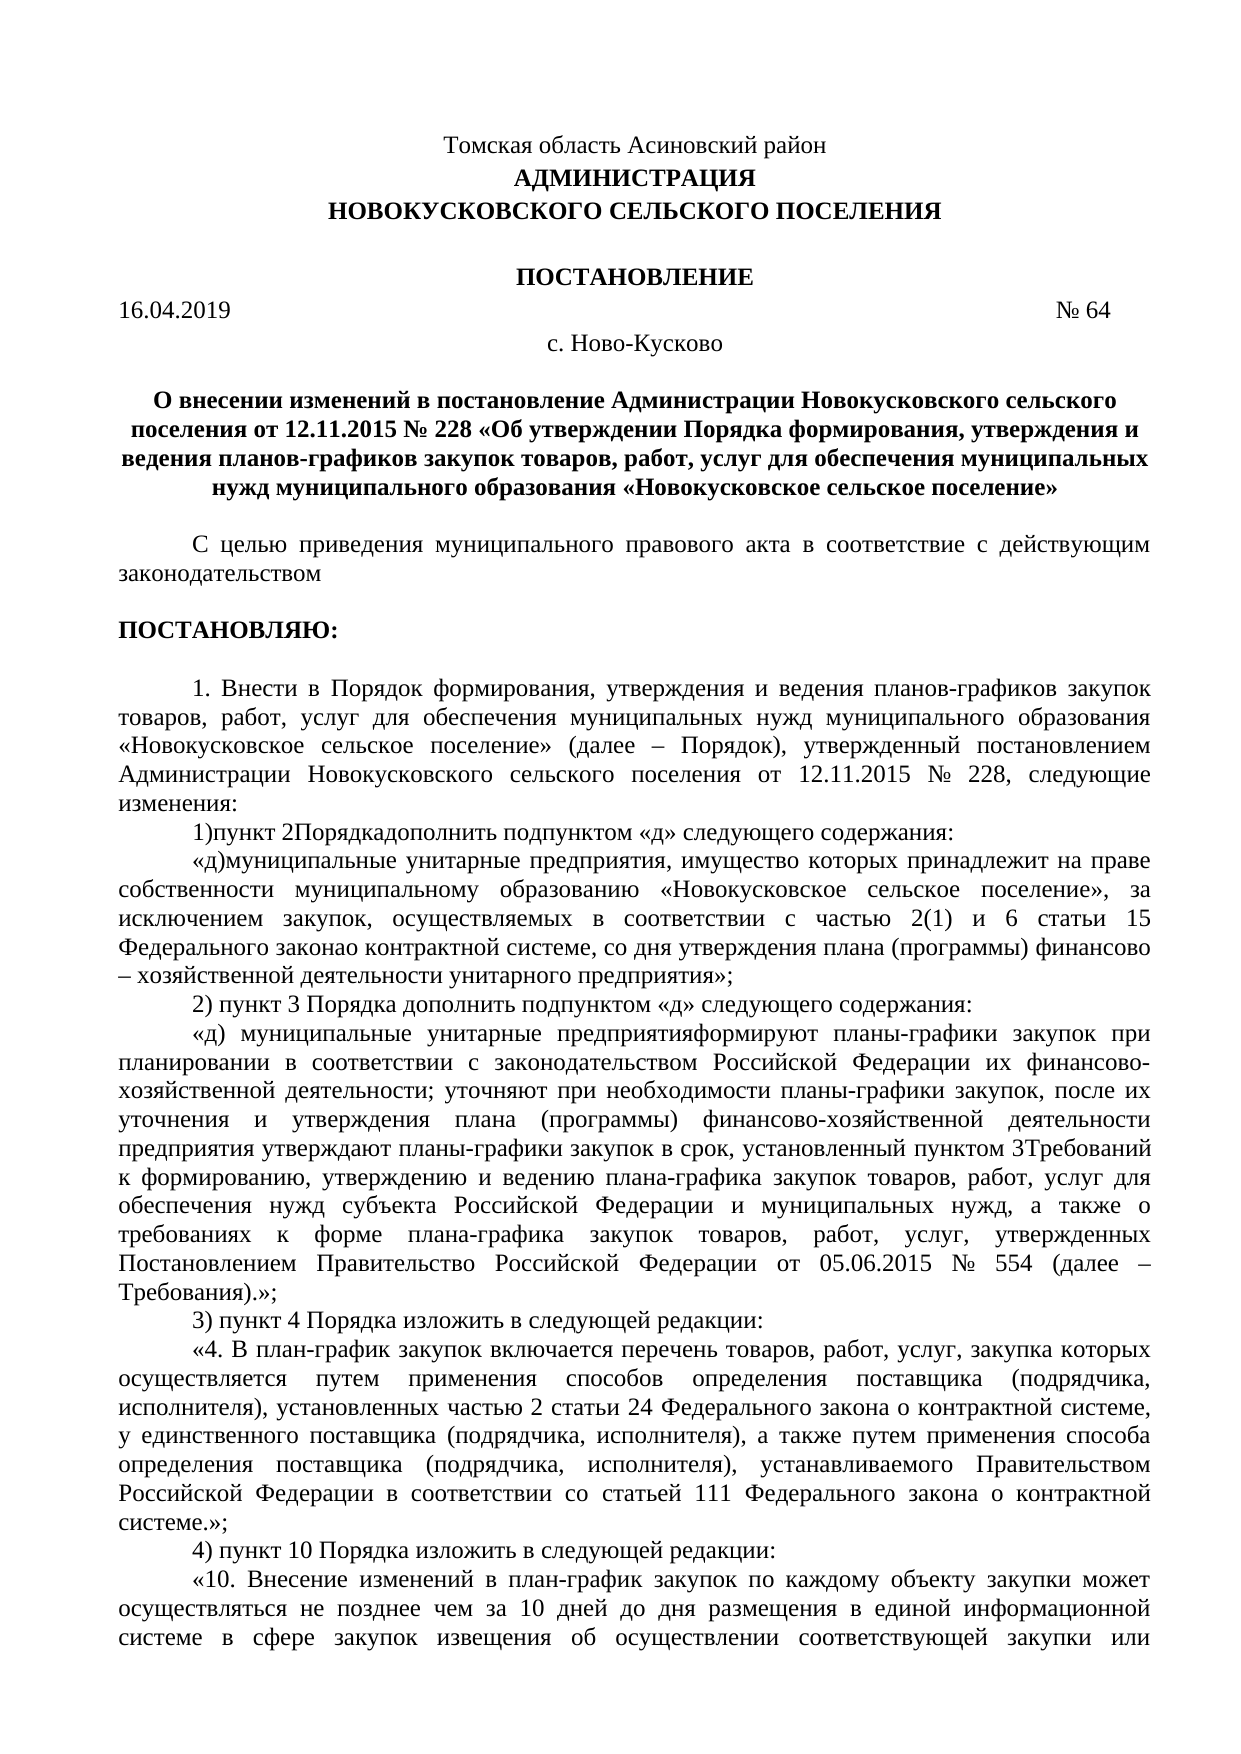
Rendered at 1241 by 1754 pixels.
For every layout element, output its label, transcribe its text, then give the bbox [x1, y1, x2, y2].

text АДМИНИСТРАЦИЯ [118, 163, 1152, 192]
text «д)муниципальные унитарные предприятия, имущество которых принадлежит на праве собственности муниципальному образованию «Новокусковское сельское поселение», за исключением закупок, осуществляемых в соответствии с частью 2(1) и 6 статьи 15 Федерального законао контрактной системе, со дня утверждения плана (программы) финансово – хозяйственной деятельности унитарного предприятия»; [118, 846, 1152, 989]
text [118, 1564, 1152, 1651]
text 16.04.2019 № 64 [118, 295, 1152, 324]
text ПОСТАНОВЛЯЮ: [118, 616, 1152, 644]
text Томская область Асиновский район [118, 130, 1152, 159]
text ПОСТАНОВЛЕНИЕ [118, 262, 1152, 291]
text НОВОКУСКОВСКОГО СЕЛЬСКОГО ПОСЕЛЕНИЯ [118, 196, 1152, 225]
text О внесении изменений в постановление Администрации Новокусковского сельского поселения от 12.11.2015 № 228 «Об утверждении Порядка формирования, утверждения и ведения планов-графиков закупок товаров, работ, услуг для обеспечения муниципальных нужд муниципального образования «Новокусковское сельское поселение» [118, 386, 1152, 501]
text 1. Внести в Порядок формирования, утверждения и ведения планов-графиков закупок товаров, работ, услуг для обеспечения муниципальных нужд муниципального образования «Новокусковское сельское поселение» (далее – Порядок), утвержденный постановлением Администрации Новокусковского сельского поселения от 12.11.2015 № 228, следующие изменения: [118, 673, 1152, 817]
text 2) пункт 3 Порядка дополнить подпунктом «д» следующего содержания: [118, 989, 1152, 1018]
text с. Ново-Кусково [118, 328, 1152, 357]
text «4. В план-график закупок включается перечень товаров, работ, услуг, закупка которых осуществляется путем применения способов определения поставщика (подрядчика, исполнителя), установленных частью 2 статьи 24 Федерального закона о контрактной системе, у единственного поставщика (подрядчика, исполнителя), а также путем применения способа определения поставщика (подрядчика, исполнителя), устанавливаемого Правительством Российской Федерации в соответствии со статьей 111 Федерального закона о контрактной системе.»; [118, 1334, 1152, 1536]
text 3) пункт 4 Порядка изложить в следующей редакции: [118, 1306, 1152, 1334]
text «д) муниципальные унитарные предприятияформируют планы-графики закупок при планировании в соответствии с законодательством Российской Федерации их финансово-хозяйственной деятельности; уточняют при необходимости планы-графики закупок, после их уточнения и утверждения плана (программы) финансово-хозяйственной деятельности предприятия утверждают планы-графики закупок в срок, установленный пунктом 3Требований к формированию, утверждению и ведению плана-графика закупок товаров, работ, услуг для обеспечения нужд субъекта Российской Федерации и муниципальных нужд, а также о требованиях к форме плана-графика закупок товаров, работ, услуг, утвержденных Постановлением Правительство Российской Федерации от 05.06.2015 № 554 (далее – Требования).»; [118, 1018, 1152, 1306]
list 1)пункт 2Порядкадополнить подпунктом «д» следующего содержания: [192, 817, 1152, 846]
text С целью приведения муниципального правового акта в соответствие с действующим законодательством [118, 529, 1152, 587]
text 4) пункт 10 Порядка изложить в следующей редакции: [118, 1536, 1152, 1564]
